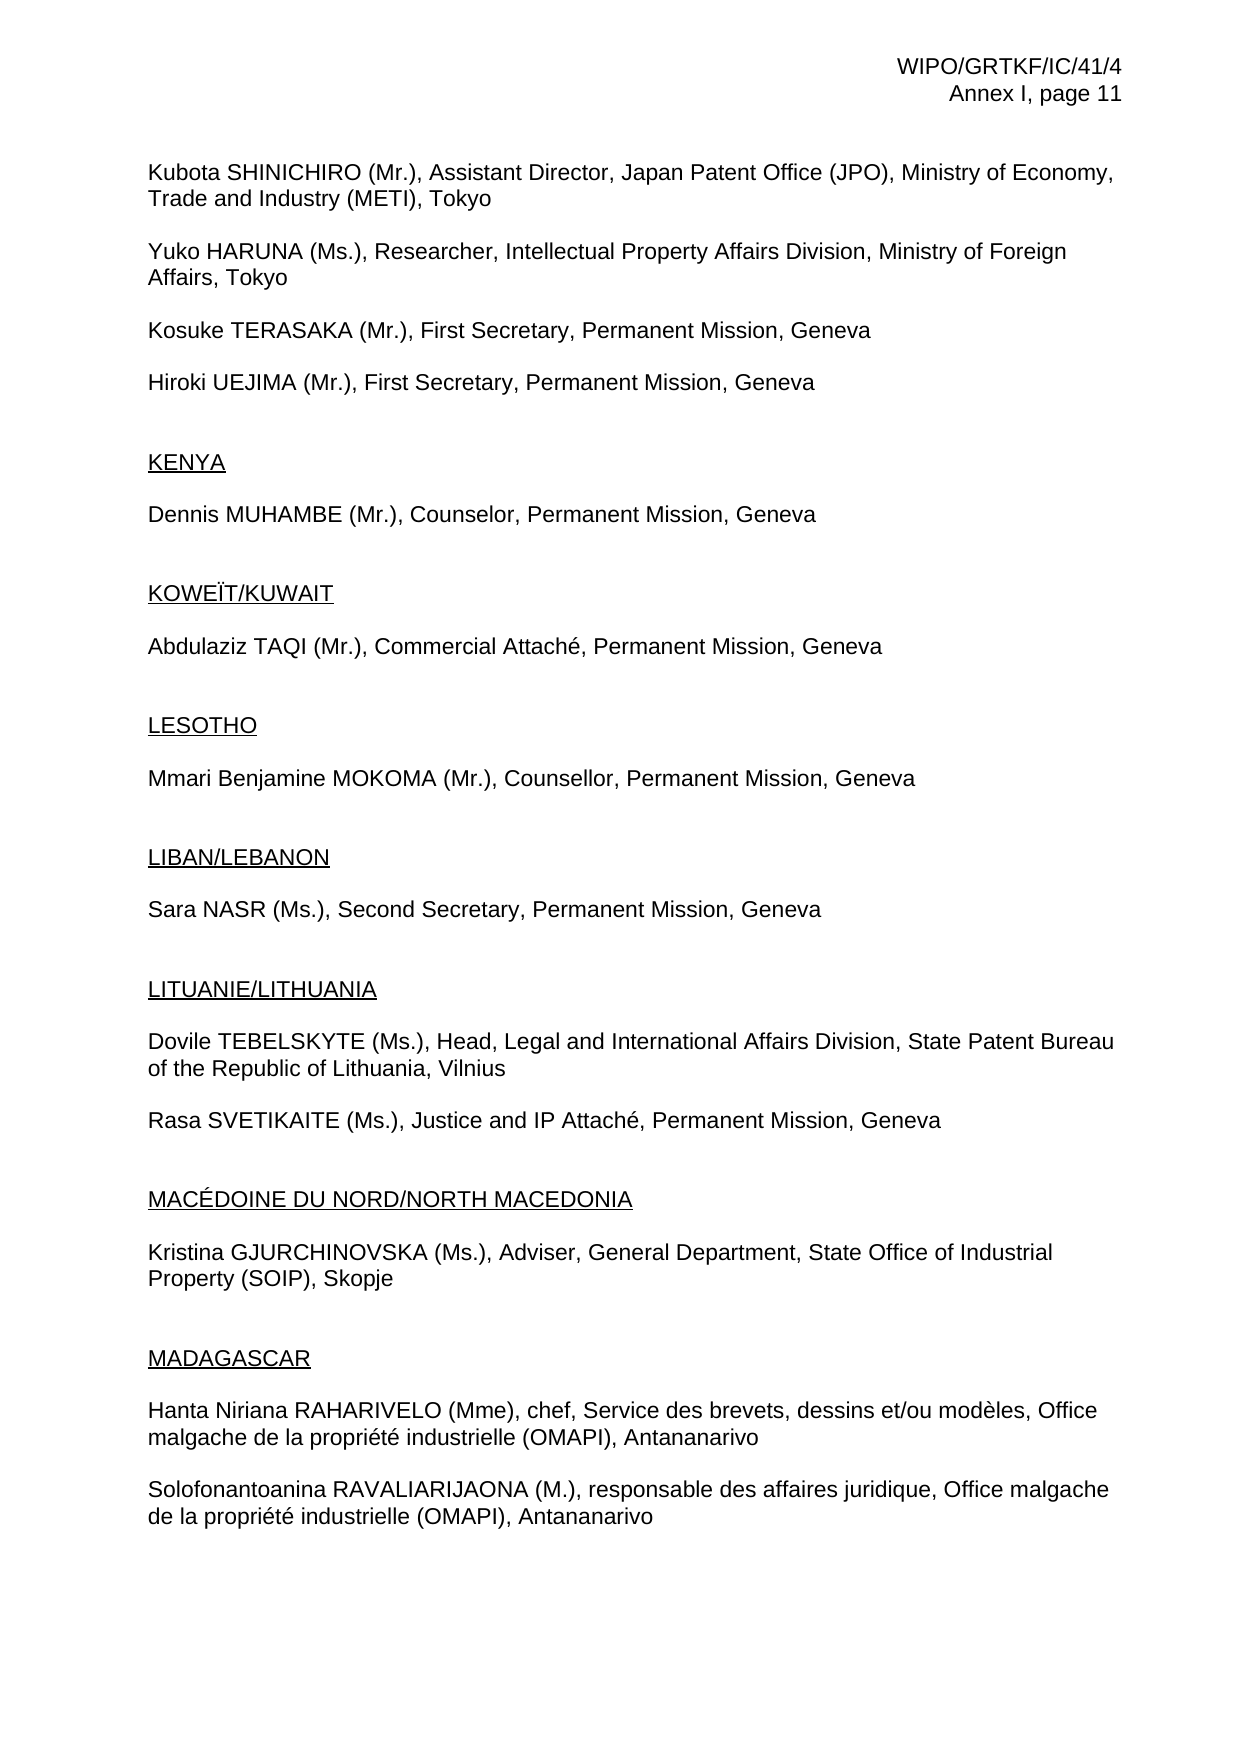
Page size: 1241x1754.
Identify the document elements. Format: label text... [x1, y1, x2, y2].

text MACÉDOINE DU NORD/NORTH MACEDONIA [148, 1186, 1122, 1213]
text KENYA [148, 448, 1122, 475]
text Sara NASR (Ms.), Second Secretary, Permanent Mission, Geneva [148, 896, 1122, 923]
text Kristina GJURCHINOVSKA (Ms.), Adviser, General Department, State Office of Industrial Property (SOIP), Skopje [148, 1239, 1122, 1292]
text Dennis MUHAMBE (Mr.), Counselor, Permanent Mission, Geneva [148, 501, 1122, 527]
text Abdulaziz TAQI (Mr.), Commercial Attaché, Permanent Mission, Geneva [148, 633, 1122, 659]
text LITUANIE/LITHUANIA [148, 976, 1122, 1002]
text Mmari Benjamine MOKOMA (Mr.), Counsellor, Permanent Mission, Geneva [148, 765, 1122, 791]
text KOWEÏT/KUWAIT [148, 580, 1122, 607]
text Kosuke TERASAKA (Mr.), First Secretary, Permanent Mission, Geneva [148, 317, 1122, 343]
text Hanta Niriana RAHARIVELO (Mme), chef, Service des brevets, dessins et/ou modèles, Office malgache de la propriété industrielle (OMAPI), Antananarivo [148, 1397, 1122, 1450]
text MADAGASCAR [148, 1344, 1122, 1371]
text Yuko HARUNA (Ms.), Researcher, Intellectual Property Affairs Division, Ministry of Foreign Affairs, Tokyo [148, 238, 1122, 290]
text Dovile TEBELSKYTE (Ms.), Head, Legal and International Affairs Division, State Patent Bureau of the Republic of Lithuania, Vilnius [148, 1028, 1122, 1081]
text LESOTHO [148, 712, 1122, 738]
text LIBAN/LEBANON [148, 844, 1122, 870]
text Solofonantoanina RAVALIARIJAONA (M.), responsable des affaires juridique, Office malgache de la propriété industrielle (OMAPI), Antananarivo [148, 1476, 1122, 1529]
text Hiroki UEJIMA (Mr.), First Secretary, Permanent Mission, Geneva [148, 369, 1122, 396]
text Rasa SVETIKAITE (Ms.), Justice and IP Attaché, Permanent Mission, Geneva [148, 1107, 1122, 1134]
text Kubota SHINICHIRO (Mr.), Assistant Director, Japan Patent Office (JPO), Ministry of Economy, Trade and Industry (METI), Tokyo [148, 158, 1122, 211]
